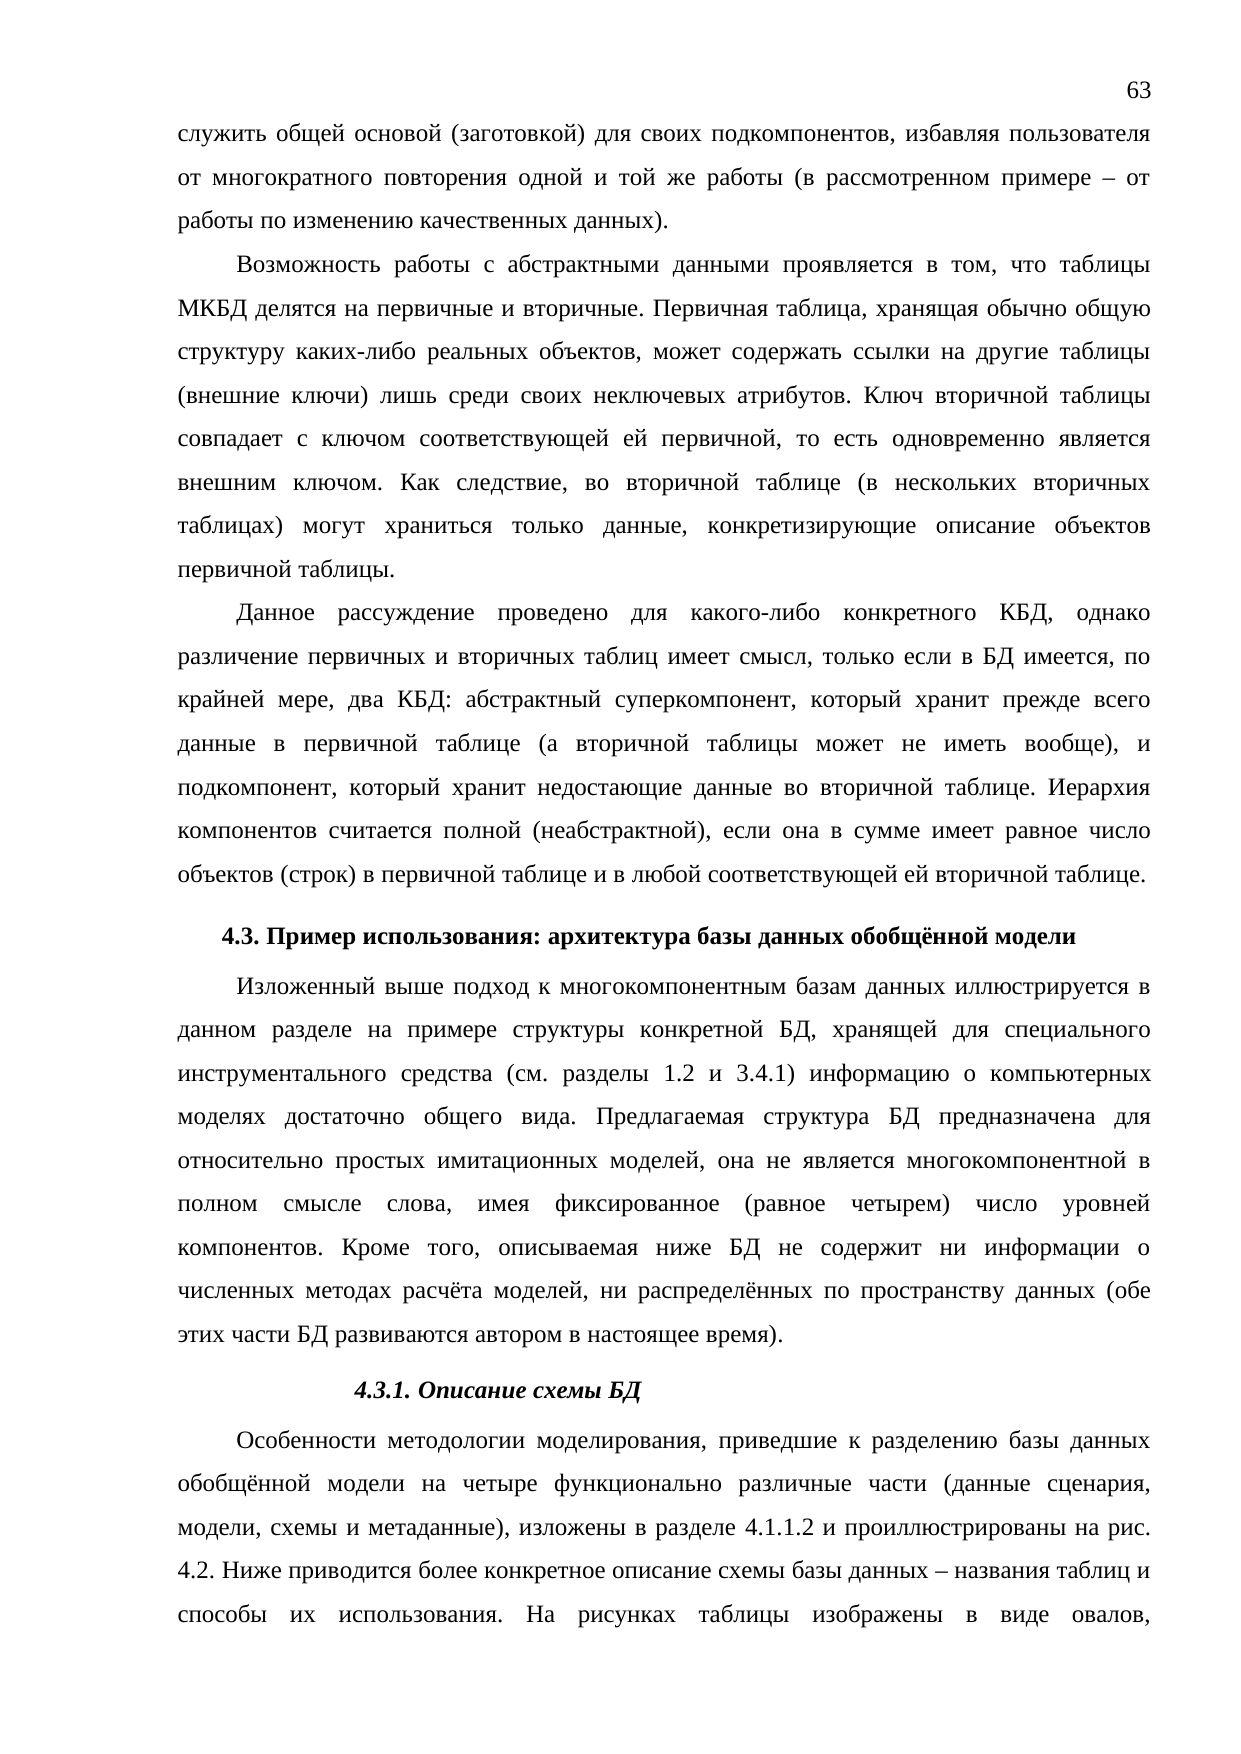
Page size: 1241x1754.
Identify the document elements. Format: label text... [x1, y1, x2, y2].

text Возможность работы с абстрактными данными проявляется в том, что таблицы МКБД делятся на первичные и вторичные. Первичная таблица, хранящая обычно общую структуру каких-либо реальных объектов, может содержать ссылки на другие таблицы (внешние ключи) лишь среди своих неключевых атрибутов. Ключ вторичной таблицы совпадает с ключом соответствующей ей первичной, то есть одновременно является внешним ключом. Как следствие, во вторичной таблице (в нескольких вторичных таблицах) могут храниться только данные, конкретизирующие описание объектов первичной таблицы. [177, 249, 1152, 583]
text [177, 1425, 1152, 1628]
subtitle Пример использования: архитектура базы данных обобщённой модели [222, 921, 1152, 950]
subtitle Описание схемы БД [295, 1375, 1152, 1404]
text Изложенный выше подход к многокомпонентным базам данных иллюстрируется в данном разделе на примере структуры конкретной БД, хранящей для специального инструментального средства (см. разделы 1.2 и 3.4.1) информацию о компьютерных моделях достаточно общего вида. Предлагаемая структура БД предназначена для относительно простых имитационных моделей, она не является многокомпонентной в полном смысле слова, имея фиксированное (равное четырем) число уровней компонентов. Кроме того, описываемая ниже БД не содержит ни информации о численных методах расчёта моделей, ни распределённых по пространству данных (обе этих части БД развиваются автором в настоящее время). [177, 971, 1152, 1348]
text Данное рассуждение проведено для какого-либо конкретного КБД, однако различение первичных и вторичных таблиц имеет смысл, только если в БД имеется, по крайней мере, два КБД: абстрактный суперкомпонент, который хранит прежде всего данные в первичной таблице (а вторичной таблицы может не иметь вообще), и подкомпонент, который хранит недостающие данные во вторичной таблице. Иерархия компонентов считается полной (неабстрактной), если она в сумме имеет равное число объектов (строк) в первичной таблице и в любой соответствующей ей вторичной таблице. [177, 597, 1152, 888]
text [177, 118, 1152, 234]
